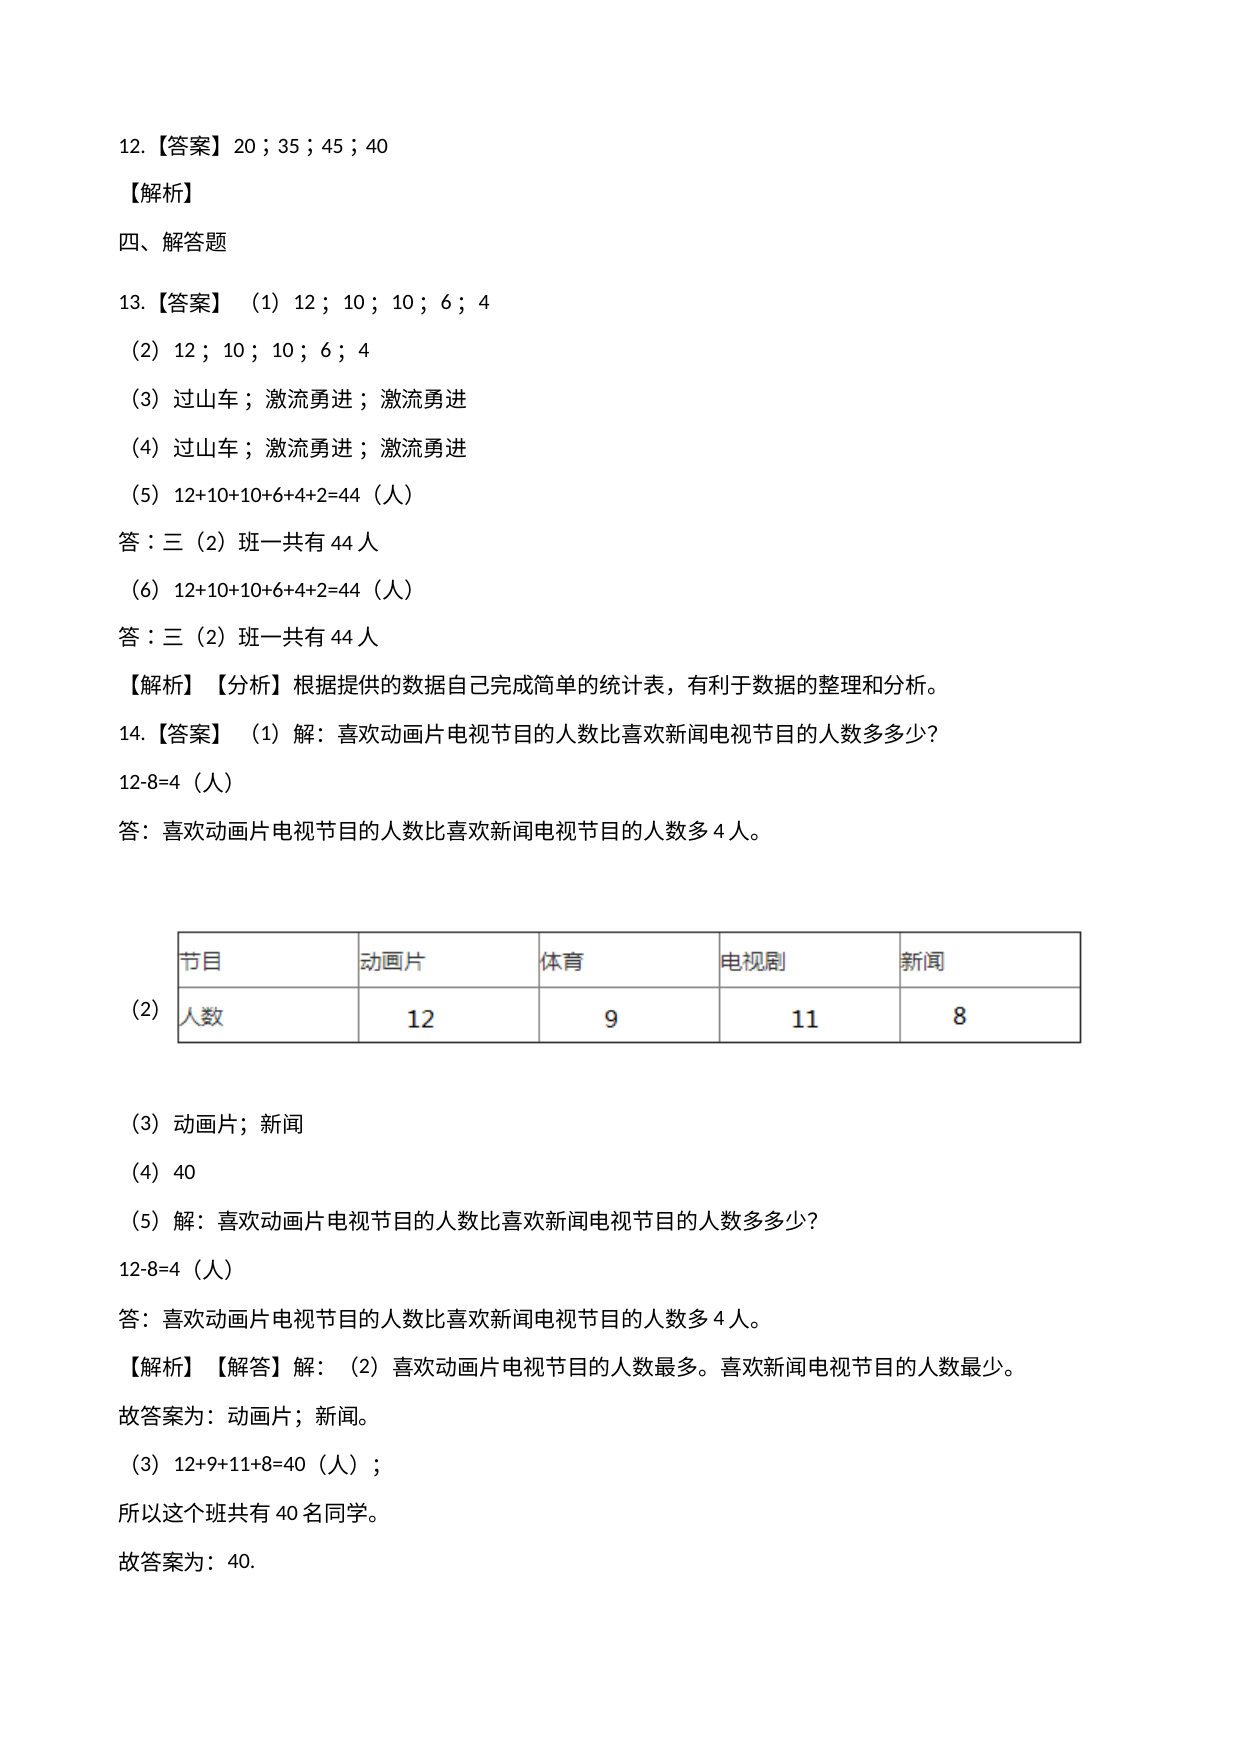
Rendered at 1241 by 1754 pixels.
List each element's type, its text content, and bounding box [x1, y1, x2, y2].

text 14.【答案】 （1）解：喜欢动画片电视节目的人数比喜欢新闻电视节目的人数多多少？ 12-8=4（人） 答：喜欢动画片电视节目的人数比喜欢新闻电视节目的人数多4人。 （2） （3）动画片；新闻 （4）40 （5）解：喜欢动画片电视节目的人数比喜欢新闻电视节目的人数多多少？ 12-8=4（人） 答：喜欢动画片电视节目的人数比喜欢新闻电视节目的人数多4人。 [118, 716, 1122, 1334]
text （6）12+10+10+6+4+2=44（人） [118, 573, 1122, 606]
text 四、解答题 [118, 224, 1122, 257]
text （3）过山车 ；激流勇进 ；激流勇进 [118, 382, 1122, 414]
picture [173, 927, 1091, 1053]
text 【解析】 [118, 177, 1122, 209]
text 答：三（2）班一共有44人 [118, 526, 1122, 558]
text 【解析】【分析】根据提供的数据自己完成简单的统计表，有利于数据的整理和分析。 [118, 668, 1122, 701]
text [118, 1350, 1122, 1577]
text 12.【答案】20；35；45；40 [118, 129, 1122, 162]
text （5）12+10+10+6+4+2=44（人） [118, 478, 1122, 511]
text （2）12 ；10 ；10 ；6 ；4 [118, 333, 1122, 366]
text 13.【答案】 （1）12 ；10 ；10 ；6 ；4 [118, 285, 1122, 318]
text （4）过山车 ；激流勇进 ；激流勇进 [118, 430, 1122, 463]
text 答：三（2）班一共有44人 [118, 621, 1122, 653]
